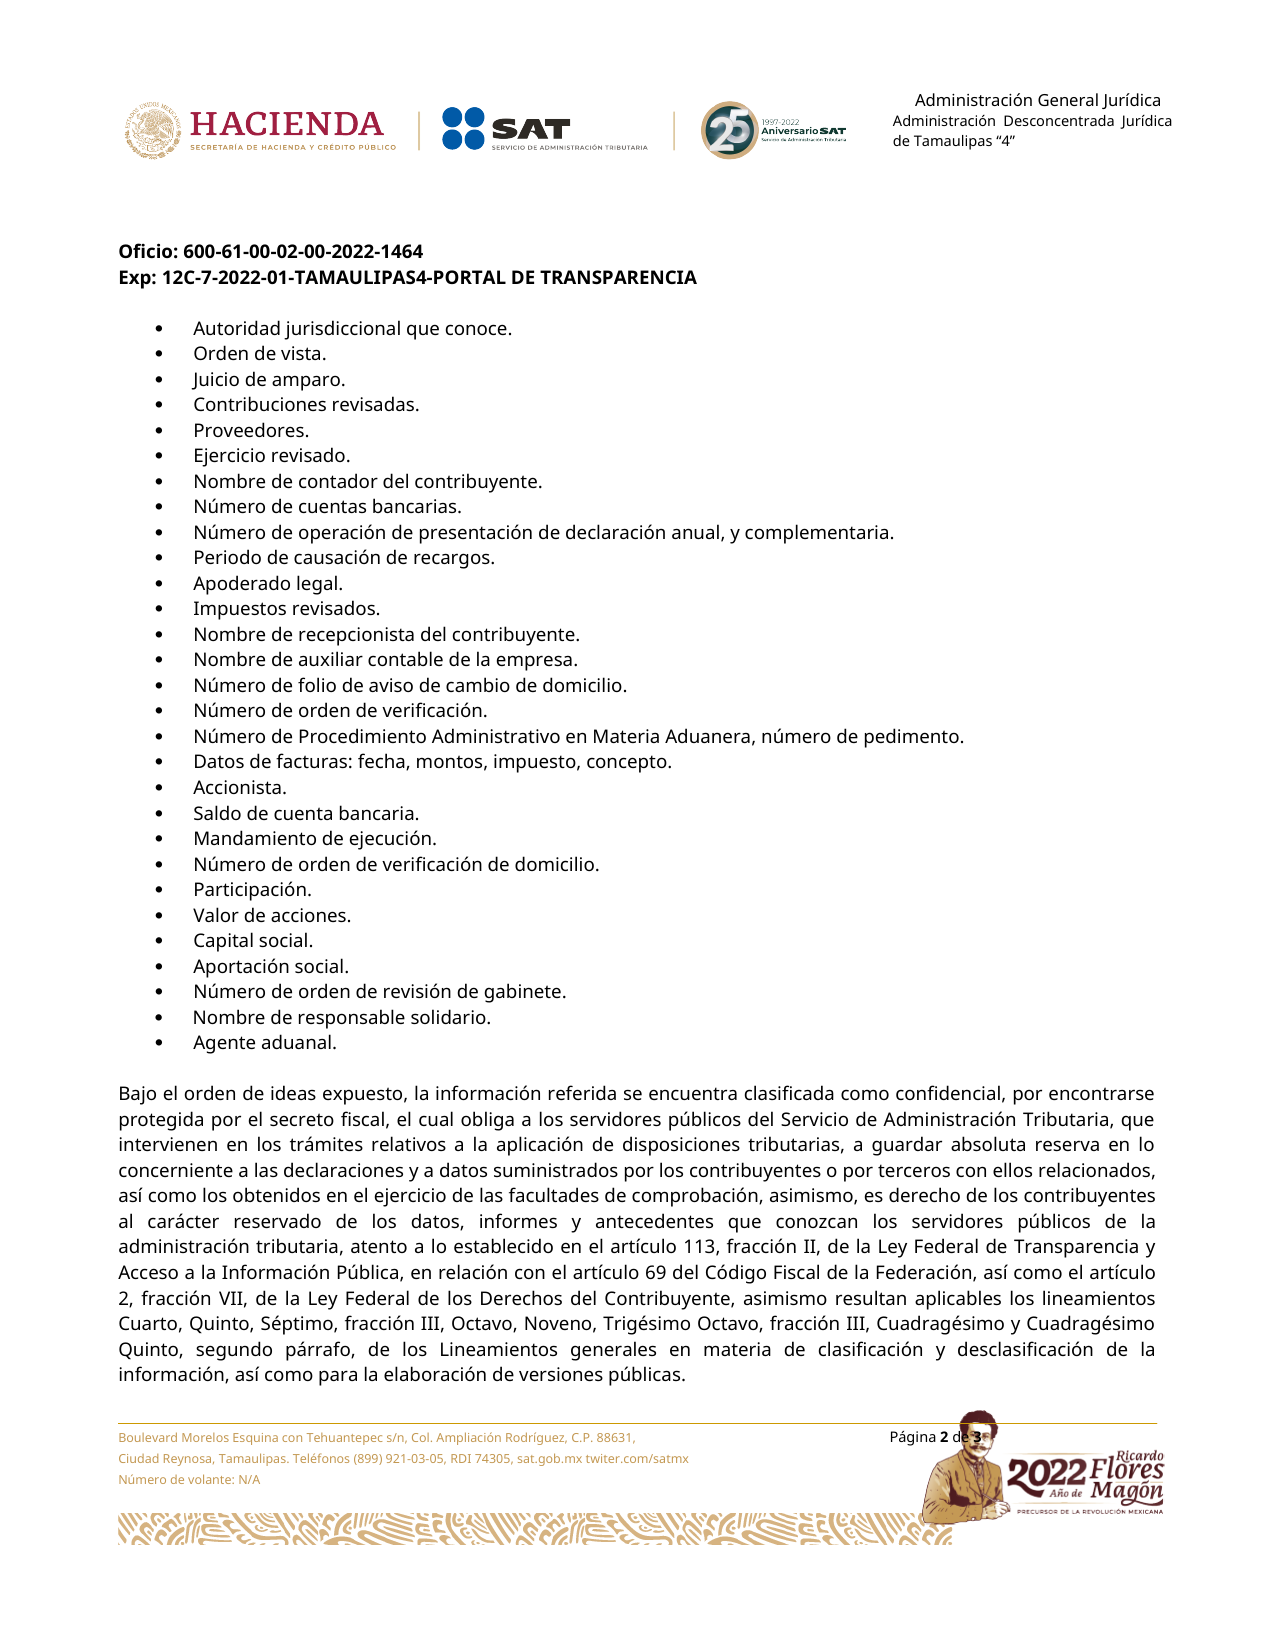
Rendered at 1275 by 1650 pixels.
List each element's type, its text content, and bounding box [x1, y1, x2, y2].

text Bajo el orden de ideas expuesto, la información referida se encuentra clasificada como confidencial, por encontrarse protegida por el secreto fiscal, el cual obliga a los servidores públicos del Servicio de Administración Tributaria, que intervienen en los trámites relativos a la aplicación de disposiciones tributarias, a guardar absoluta reserva en lo concerniente a las declaraciones y a datos suministrados por los contribuyentes o por terceros con ellos relacionados, así como los obtenidos en el ejercicio de las facultades de comprobación, asimismo, es derecho de los contribuyentes al carácter reservado de los datos, informes y antecedentes que conozcan los servidores públicos de la administración tributaria, atento a lo establecido en el artículo 113, fracción II, de la Ley Federal de Transparencia y Acceso a la Información Pública, en relación con el artículo 69 del Código Fiscal de la Federación, así como el artículo 2, fracción VII, de la Ley Federal de los Derechos del Contribuyente, asimismo resultan aplicables los lineamientos Cuarto, Quinto, Séptimo, fracción III, Octavo, Noveno, Trigésimo Octavo, fracción III, Cuadragésimo y Cuadragésimo Quinto, segundo párrafo, de los Lineamientos generales en materia de clasificación y desclasificación de la información, así como para la elaboración de versiones públicas. [118, 1081, 1157, 1387]
list Número de operación de presentación de declaración anual, y complementaria. [156, 519, 1157, 545]
list Número de orden de verificación de domicilio. [156, 851, 1157, 876]
picture [102, 88, 870, 173]
list Datos de facturas: fecha, montos, impuesto, concepto. [156, 749, 1157, 774]
list Número de folio de aviso de cambio de domicilio. [156, 672, 1157, 698]
list Capital social. [156, 927, 1157, 953]
list Valor de acciones. [156, 902, 1157, 927]
list Mandamiento de ejecución. [156, 825, 1157, 851]
list Número de orden de revisión de gabinete. [156, 978, 1157, 1004]
list Nombre de responsable solidario. [155, 1004, 1157, 1029]
list Aportación social. [156, 953, 1157, 978]
list Accionista. [156, 774, 1157, 800]
list Impuestos revisados. [156, 596, 1157, 621]
list Saldo de cuenta bancaria. [156, 800, 1157, 825]
list Ejercicio revisado. [156, 443, 1157, 468]
list Proveedores. [156, 417, 1157, 443]
list Participación. [156, 876, 1157, 902]
list Agente aduanal. [156, 1029, 1157, 1055]
list Número de Procedimiento Administrativo en Materia Aduanera, número de pedimento. [156, 723, 1157, 749]
list Apoderado legal. [156, 570, 1157, 596]
list Número de orden de verificación. [156, 698, 1157, 723]
picture [118, 1406, 1169, 1545]
list Orden de vista. [156, 341, 1157, 366]
list Nombre de contador del contribuyente. [156, 468, 1157, 494]
list Nombre de recepcionista del contribuyente. [156, 621, 1157, 647]
list Juicio de amparo. [156, 366, 1157, 392]
list Número de cuentas bancarias. [156, 494, 1157, 519]
list Autoridad jurisdiccional que conoce. [156, 315, 1157, 341]
list Nombre de auxiliar contable de la empresa. [156, 647, 1157, 672]
list Contribuciones revisadas. [156, 392, 1157, 417]
list Periodo de causación de recargos. [156, 545, 1157, 570]
